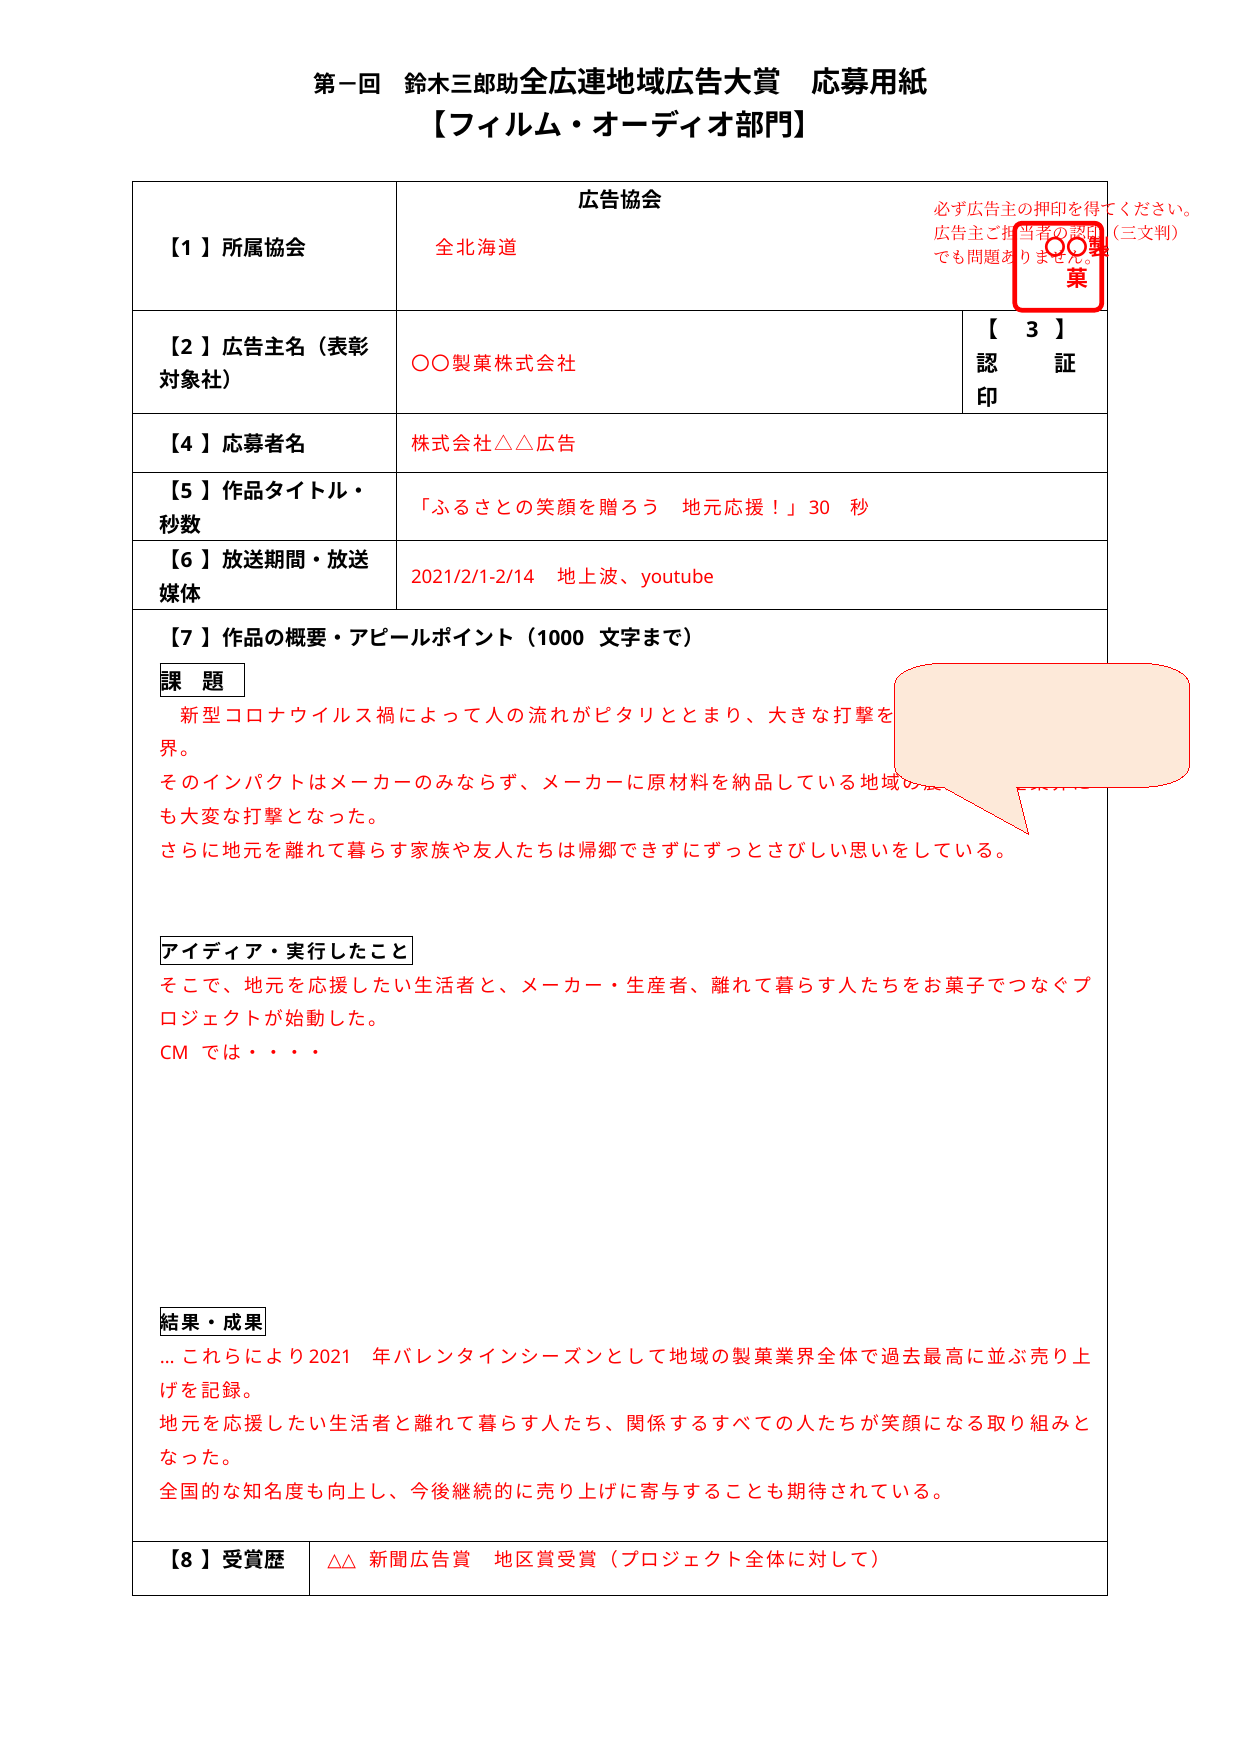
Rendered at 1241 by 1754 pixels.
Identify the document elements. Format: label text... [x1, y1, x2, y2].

table_cell 【8】受賞歴 [133, 1542, 309, 1595]
table_cell △△新聞広告賞 地区賞受賞（プロジェクト全体に対して） [310, 1542, 1107, 1595]
table_header 全北海道 [397, 182, 555, 310]
table_cell 【7】作品の概要・アピールポイント（1000文字まで） [133, 610, 1107, 663]
table_cell 【2】広告主名（表彰対象社） [133, 311, 396, 413]
table_cell 【3】 認証印 [963, 311, 1107, 413]
table_cell 【5】作品タイトル・秒数 [133, 473, 396, 540]
table_cell 【6】放送期間・放送媒体 [133, 541, 396, 609]
table_cell 〇〇製菓株式会社 [397, 311, 962, 413]
table_header 【1】所属協会 [133, 182, 396, 310]
table_cell 【4】応募者名 [133, 414, 396, 472]
table_header 広告協会 [555, 182, 1107, 310]
table_cell 「ふるさとの笑顔を贈ろう 地元応援！」30秒 [397, 473, 1107, 540]
table_cell 課題 新型コロナウイルス禍によって人の流れがピタリととまり、大きな打撃を受けた地域の製菓業界。 そのインパクトはメーカーのみならず、メーカーに原材料を納品している地域の農産・畜産業界にも大変な打撃となった。 さらに地元を離れて暮らす家族や友人たちは帰郷できずにずっとさびしい思いをしている。 アイディア・実行したこと そこで、地元を応援したい生活者と、メーカー・生産者、離れて暮らす人たちをお菓子でつなぐプロジェクトが始動した。 CMでは・・・・ 結果・成果 …これらにより2021年バレンタインシーズンとして地域の製菓業界全体で過去最高に並ぶ売り上げを記録。 地元を応援したい生活者と離れて暮らす人たち、関係するすべての人たちが笑顔になる取り組みとなった。 全国的な知名度も向上し、今後継続的に売り上げに寄与することも期待されている。 [133, 663, 1107, 1541]
table_cell 株式会社△△広告 [397, 414, 1107, 472]
table_cell 2021/2/1-2/14 地上波、youtube [397, 541, 1107, 609]
